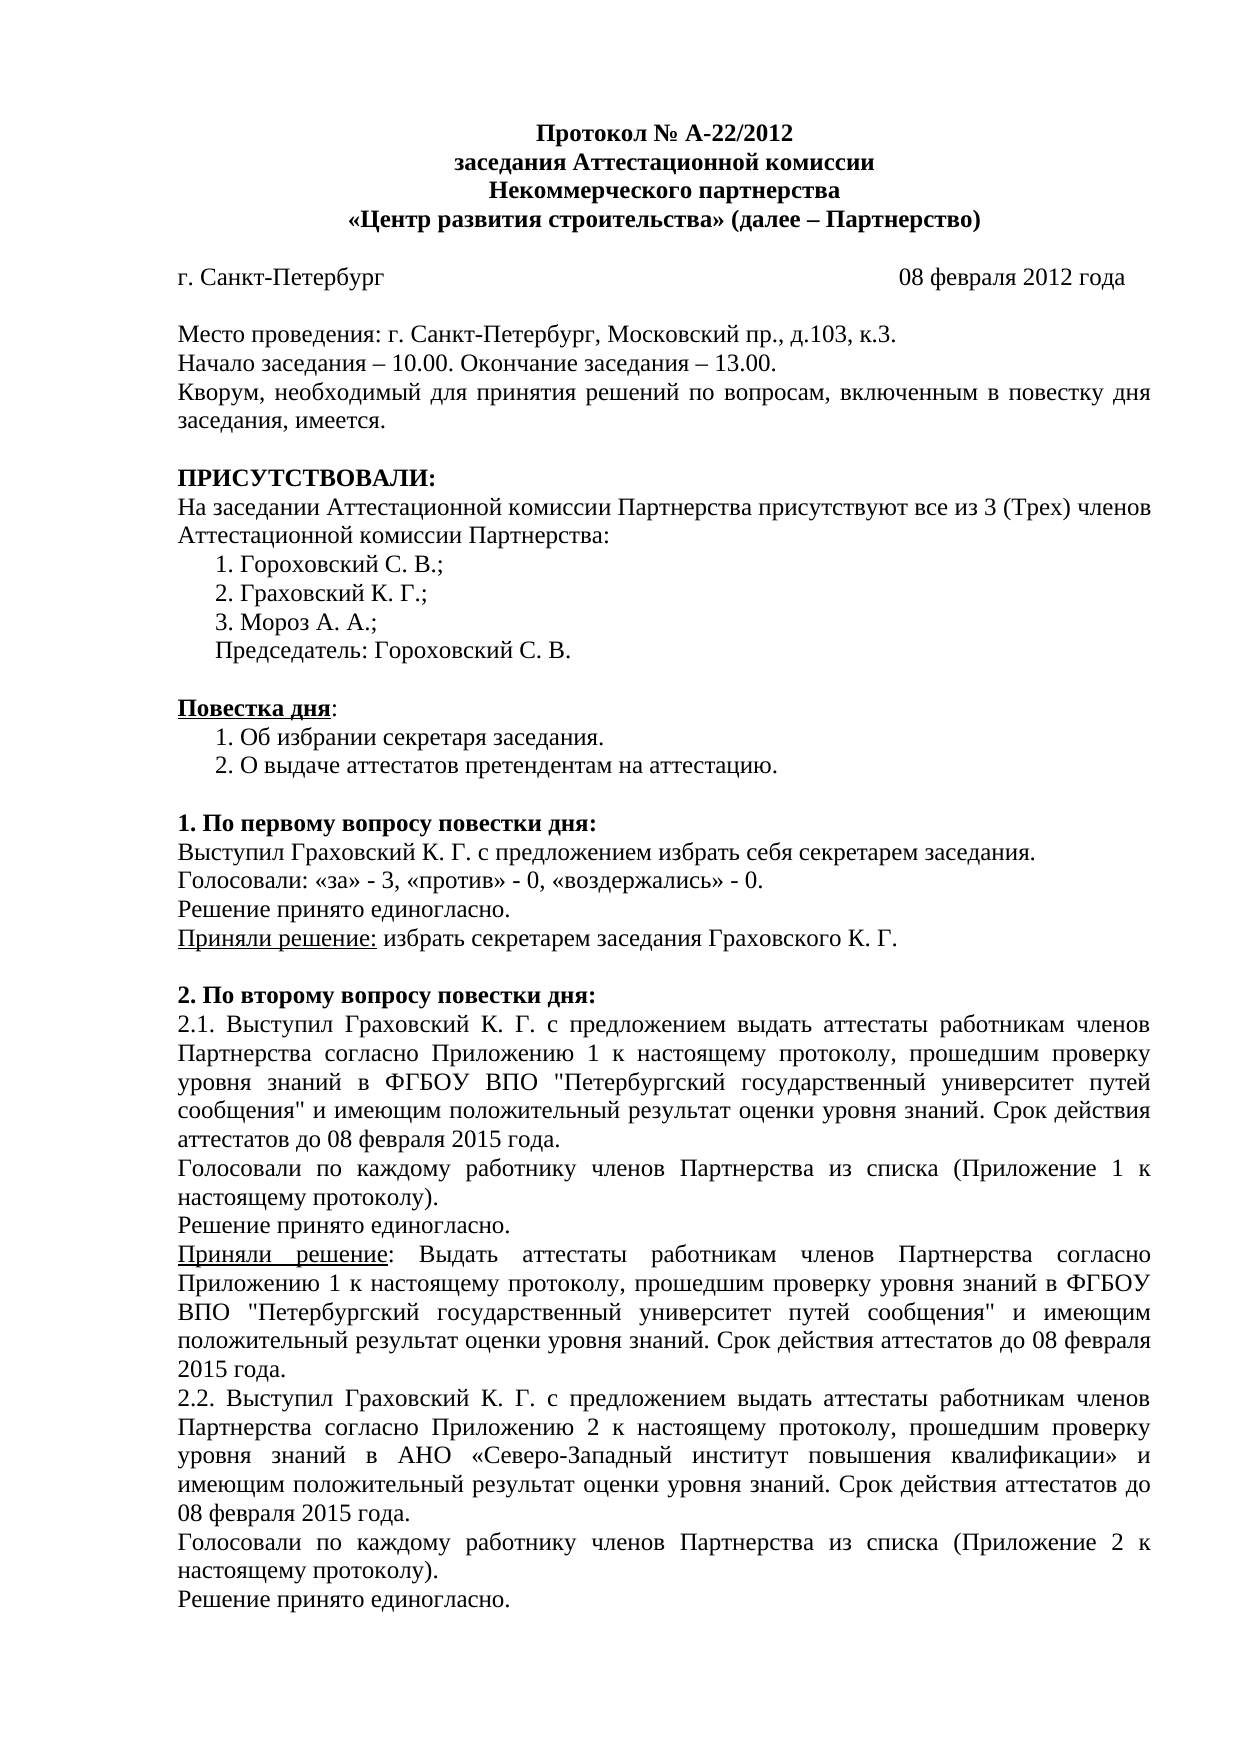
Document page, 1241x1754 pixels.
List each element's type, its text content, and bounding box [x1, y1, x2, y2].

text 3. Мороз А. А.; [215, 607, 1152, 636]
text Повестка дня: [177, 693, 1152, 722]
text Решение принято единогласно. [177, 1584, 1152, 1613]
text Кворум, необходимый для принятия решений по вопросам, включенным в повестку дня заседания, имеется. [177, 377, 1152, 434]
text Приняли решение: избрать секретарем заседания Граховского К. Г. [177, 923, 1152, 952]
text 2. О выдаче аттестатов претендентам на аттестацию. [215, 751, 1152, 779]
text г. Санкт-Петербург 08 февраля 2012 года [177, 262, 1152, 291]
text ПРИСУТСТВОВАЛИ: [177, 463, 1152, 492]
text Председатель: Гороховский С. В. [215, 636, 1152, 664]
text Приняли решение: Выдать аттестаты работникам членов Партнерства согласно Приложению 1 к настоящему протоколу, прошедшим проверку уровня знаний в ФГБОУ ВПО "Петербургский государственный университет путей сообщения" и имеющим положительный результат оценки уровня знаний. Срок действия аттестатов до 08 февраля 2015 года. [177, 1239, 1152, 1383]
text Голосовали по каждому работнику членов Партнерства из списка (Приложение 1 к настоящему протоколу). [177, 1153, 1152, 1211]
text Решение принято единогласно. [177, 894, 1152, 923]
text «Центр развития строительства» (далее – Партнерство) [177, 204, 1152, 233]
text Место проведения: г. Санкт-Петербург, Московский пр., д.103, к.3. [177, 319, 1152, 348]
text 2.2. Выступил Граховский К. Г. с предложением выдать аттестаты работникам членов Партнерства согласно Приложению 2 к настоящему протоколу, прошедшим проверку уровня знаний в АНО «Северо-Западный институт повышения квалификации» и имеющим положительный результат оценки уровня знаний. Срок действия аттестатов до 08 февраля 2015 года. [177, 1383, 1152, 1527]
text Голосовали по каждому работнику членов Партнерства из списка (Приложение 2 к настоящему протоколу). [177, 1527, 1152, 1584]
text заседания Аттестационной комиссии [177, 147, 1152, 176]
text Некоммерческого партнерства [177, 176, 1152, 204]
text Решение принято единогласно. [177, 1211, 1152, 1239]
text Голосовали: «за» - 3, «против» - 0, «воздержались» - 0. [177, 866, 1152, 894]
text 2. По второму вопросу повестки дня: [177, 981, 1152, 1009]
text На заседании Аттестационной комиссии Партнерства присутствуют все из 3 (Трех) членов Аттестационной комиссии Партнерства: [177, 492, 1152, 549]
text 2.1. Выступил Граховский К. Г. с предложением выдать аттестаты работникам членов Партнерства согласно Приложению 1 к настоящему протоколу, прошедшим проверку уровня знаний в ФГБОУ ВПО "Петербургский государственный университет путей сообщения" и имеющим положительный результат оценки уровня знаний. Срок действия аттестатов до 08 февраля 2015 года. [177, 1009, 1152, 1153]
text Выступил Граховский К. Г. с предложением избрать себя секретарем заседания. [177, 837, 1152, 866]
text 2. Граховский К. Г.; [215, 578, 1152, 607]
text Начало заседания – 10.00. Окончание заседания – 13.00. [177, 348, 1152, 377]
text 1. Об избрании секретаря заседания. [215, 722, 1152, 751]
text 1. Гороховский С. В.; [215, 549, 1152, 578]
text 1. По первому вопросу повестки дня: [177, 808, 1152, 837]
text Протокол № А-22/2012 [177, 118, 1152, 147]
